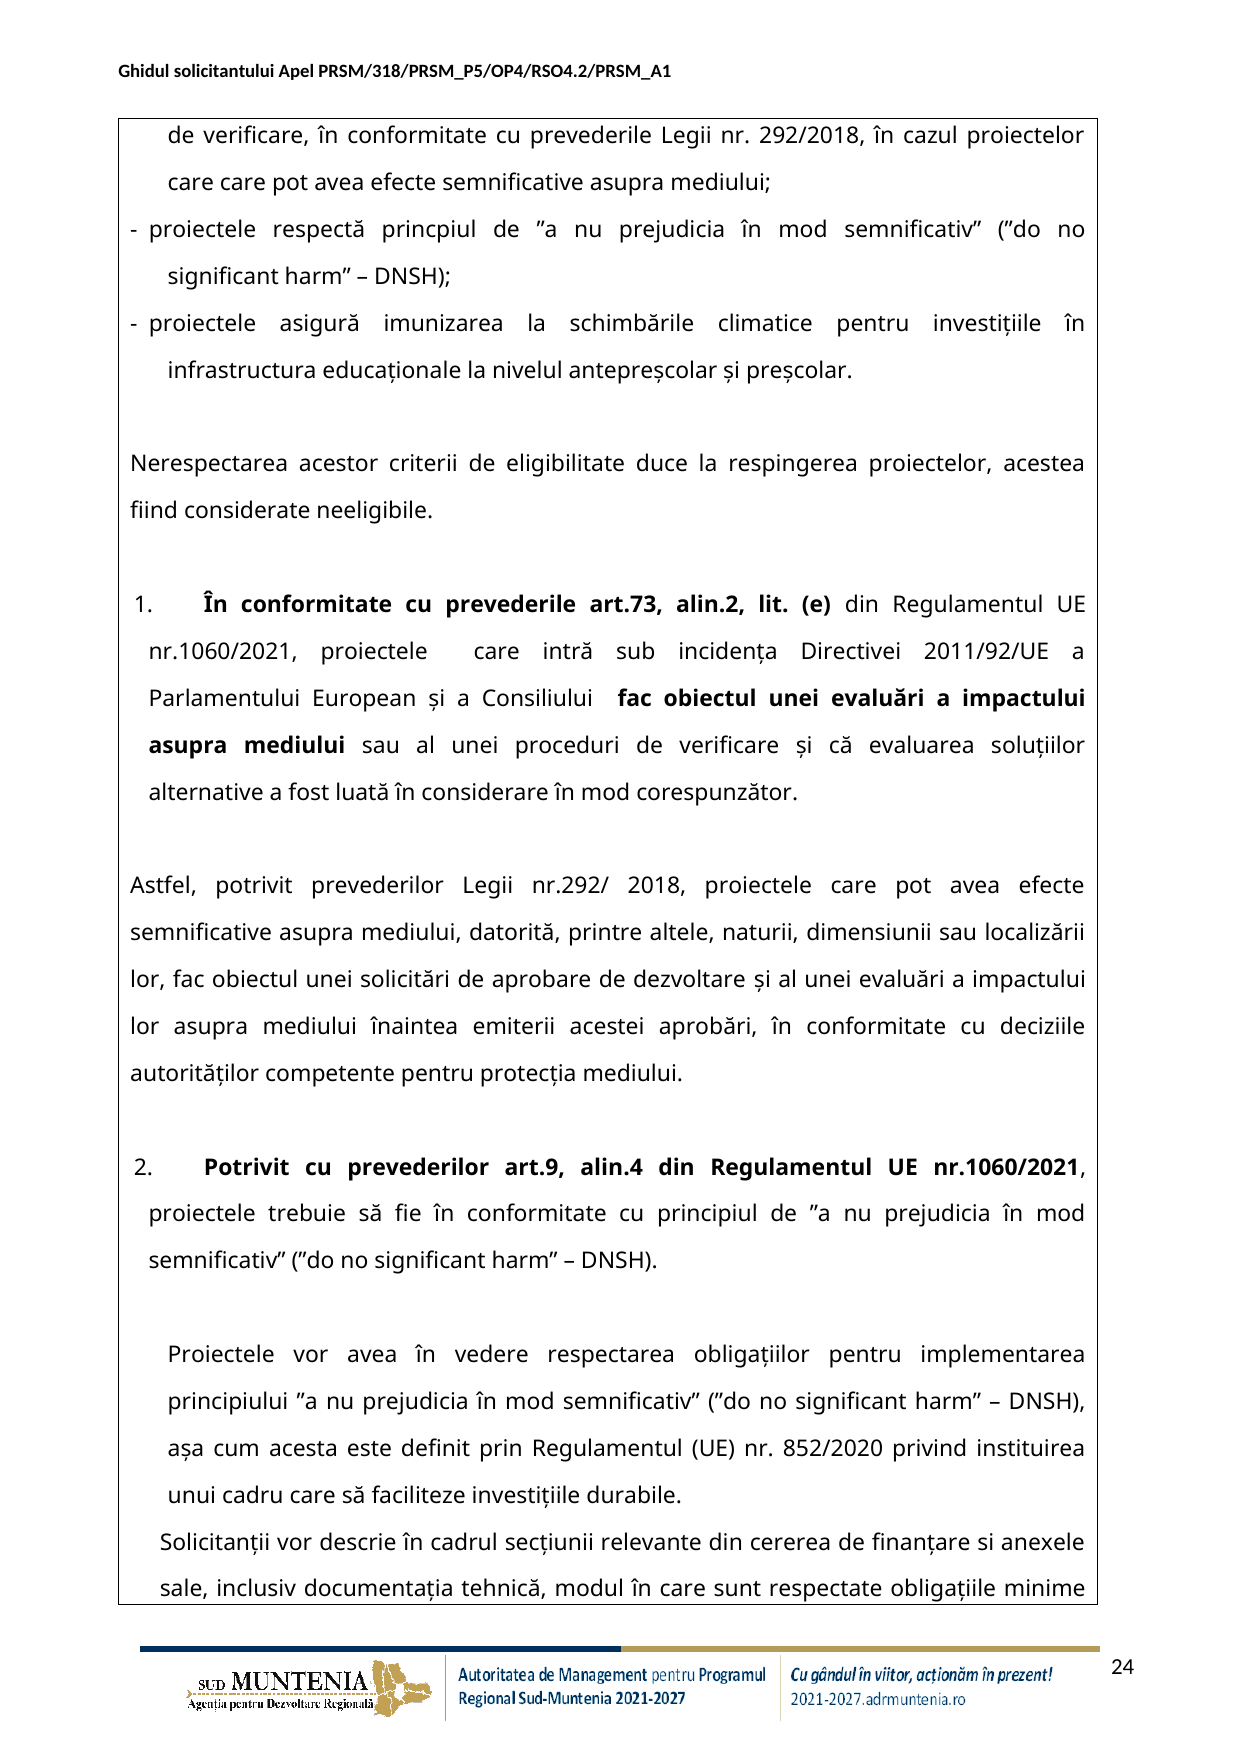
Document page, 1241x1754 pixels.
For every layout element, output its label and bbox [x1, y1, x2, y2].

table_header [119, 119, 1097, 1603]
picture [140, 1646, 1100, 1721]
